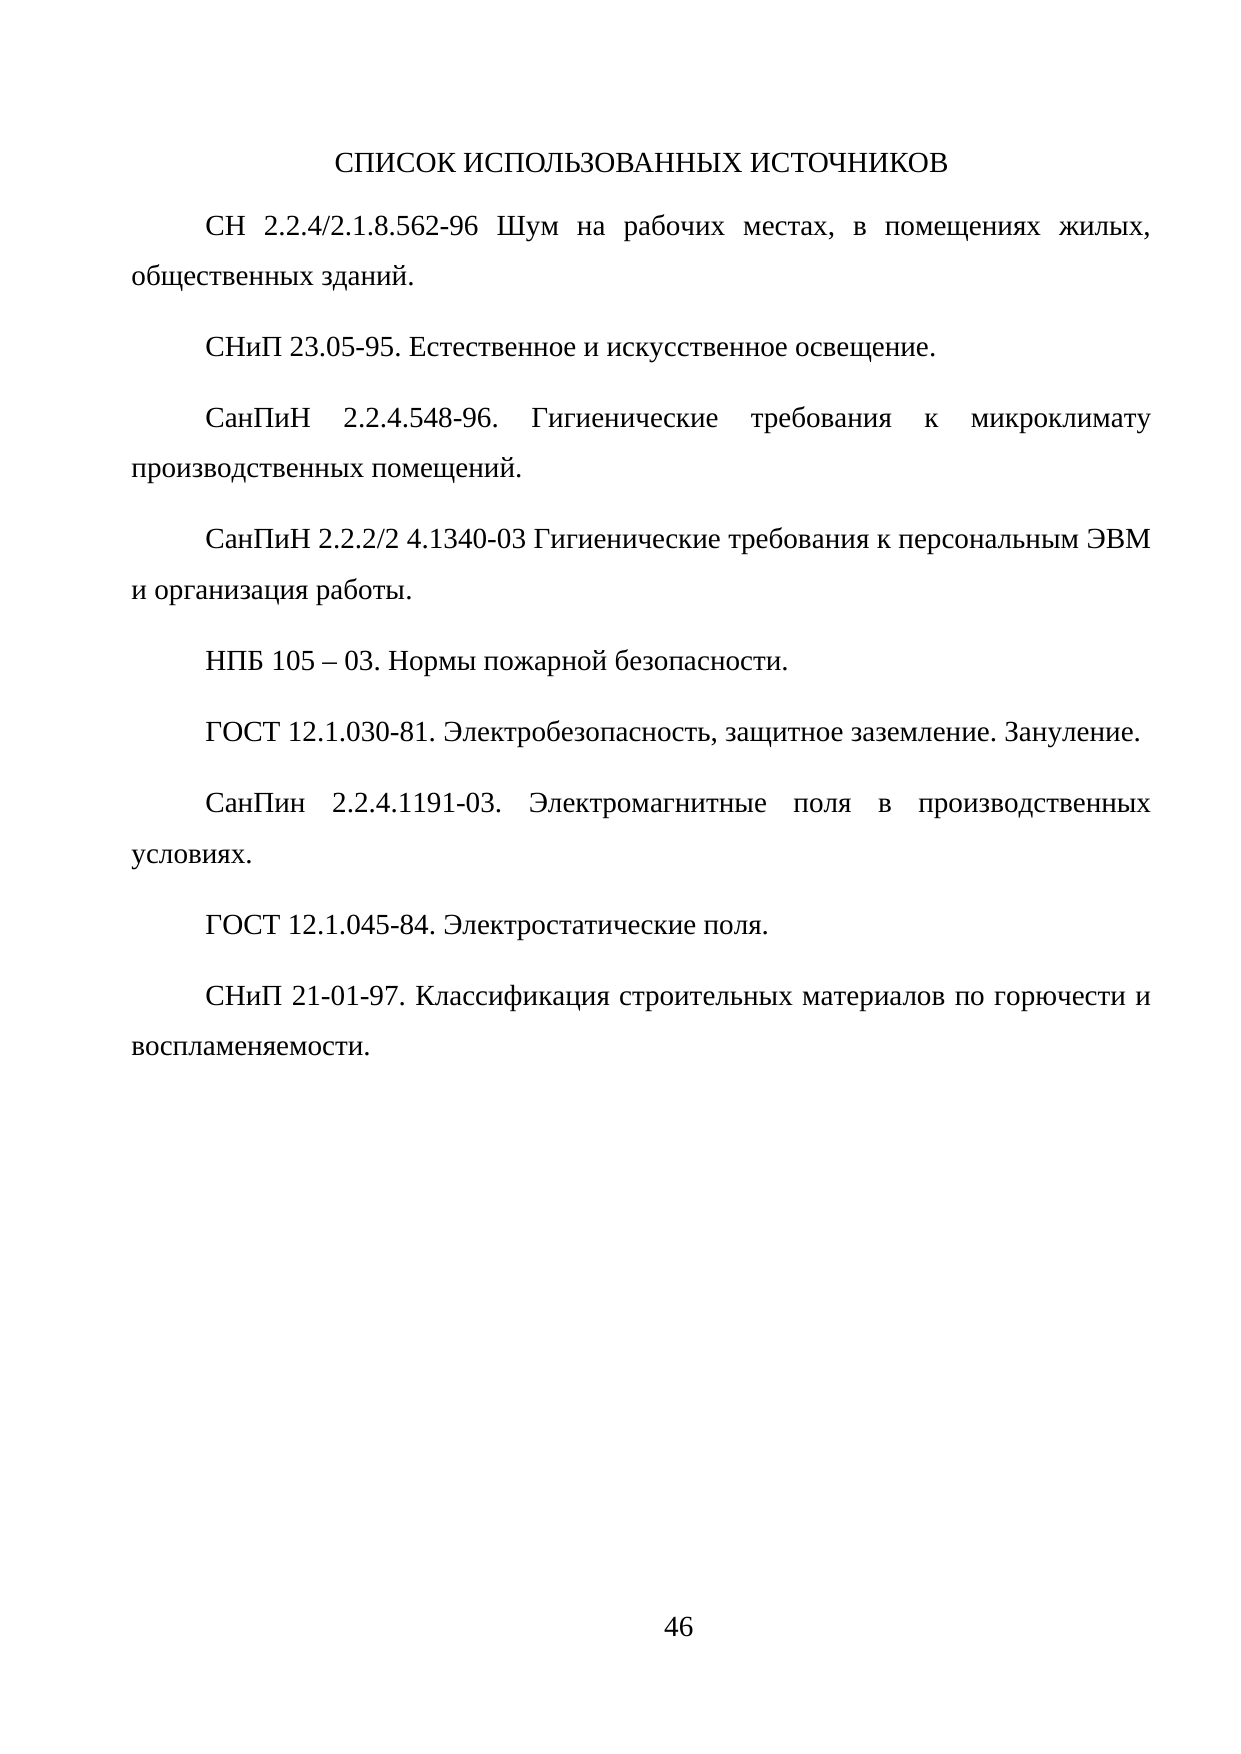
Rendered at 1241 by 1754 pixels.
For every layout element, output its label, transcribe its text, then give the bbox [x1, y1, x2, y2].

text СанПиН 2.2.4.548-96. Гигиенические требования к микроклимату производственных помещений. [131, 400, 1152, 484]
text СН 2.2.4/2.1.8.562-96 Шум на рабочих местах, в помещениях жилых, общественных зданий. [131, 208, 1152, 291]
text ГОСТ 12.1.045-84. Электростатические поля. [131, 907, 1152, 940]
text СНиП 23.05-95. Естественное и искусственное освещение. [131, 329, 1152, 363]
text ГОСТ 12.1.030-81. Электробезопасность, защитное заземление. Зануление. [131, 714, 1152, 748]
text СНиП 21-01-97. Классификация строительных материалов по горючести и воспламеняемости. [131, 978, 1152, 1062]
text СанПин 2.2.4.1191-03. Электромагнитные поля в производственных условиях. [131, 785, 1152, 869]
text СанПиН 2.2.2/2 4.1340-03 Гигиенические требования к персональным ЭВМ и организация работы. [131, 522, 1152, 606]
text НПБ 105 – 03. Нормы пожарной безопасности. [131, 643, 1152, 677]
text СПИСОК ИСПОЛЬЗОВАННЫХ ИСТОЧНИКОВ [131, 145, 1152, 178]
